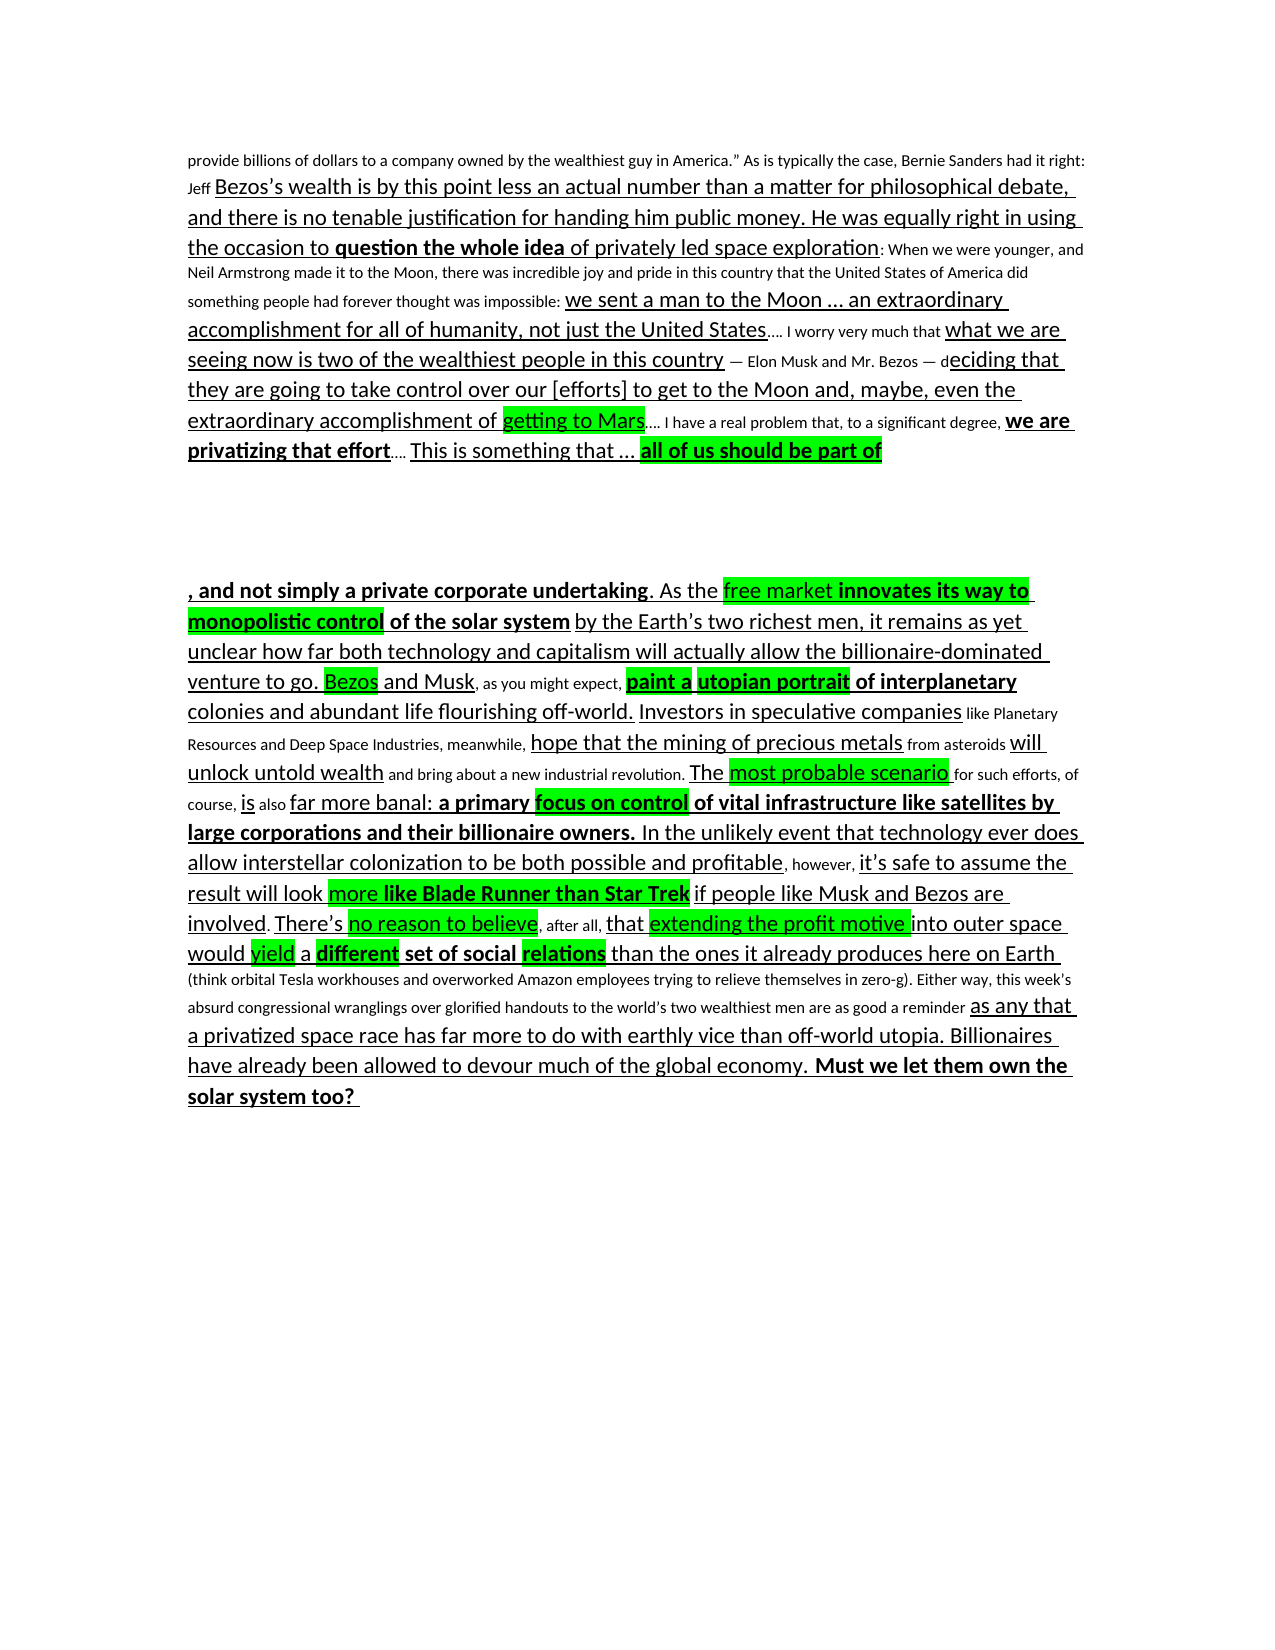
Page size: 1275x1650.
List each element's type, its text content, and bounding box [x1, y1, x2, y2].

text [187, 150, 1087, 464]
text , and not simply a private corporate undertaking. As the free market innovates its way to monopolistic control of the solar system by the Earth’s two richest men, it remains as yet unclear how far both technology and capitalism will actually allow the billionaire-dominated venture to go. Bezos and Musk, as you might expect, paint a utopian portrait of interplanetary colonies and abundant life flourishing off-world. Investors in speculative companies like Planetary Resources and Deep Space Industries, meanwhile, hope that the mining of precious metals from asteroids will unlock untold wealth and bring about a new industrial revolution. The most probable scenario for such efforts, of course, is also far more banal: a primary focus on control of vital infrastructure like satellites by large corporations and their billionaire owners. In the unlikely event that technology ever does allow interstellar colonization to be both possible and profitable, however, it’s safe to assume the result will look more like Blade Runner than Star Trek if people like Musk and Bezos are involved. There’s no reason to believe, after all, that extending the profit motive into outer space would yield a different set of social relations than the ones it already produces here on Earth (think orbital Tesla workhouses and overworked Amazon employees trying to relieve themselves in zero-g). Either way, this week’s absurd congressional wranglings over glorified handouts to the world’s two wealthiest men are as good a reminder as any that a privatized space race has far more to do with earthly vice than off-world utopia. Billionaires have already been allowed to devour much of the global economy. Must we let them own the solar system too? [187, 577, 1087, 1110]
